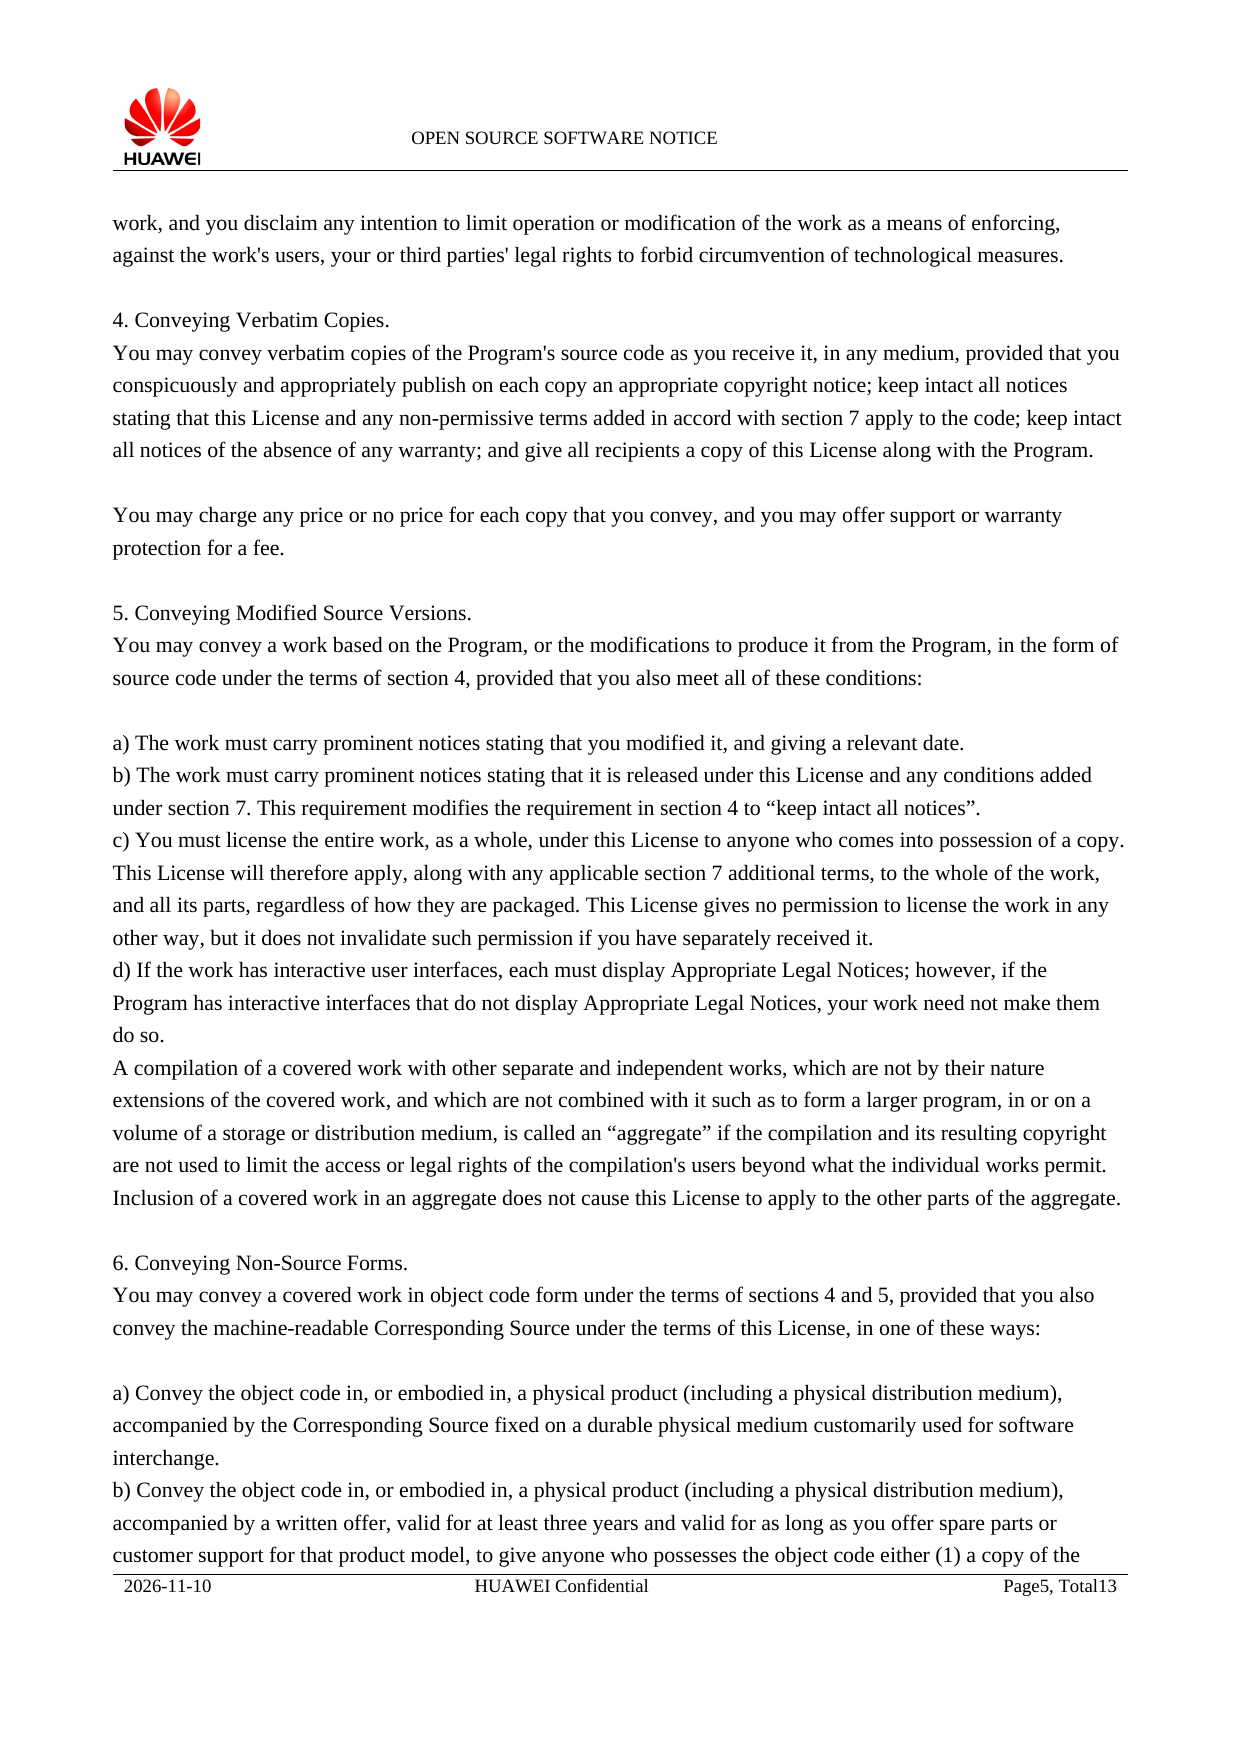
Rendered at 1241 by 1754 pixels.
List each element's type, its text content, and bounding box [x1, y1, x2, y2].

picture [124, 88, 201, 165]
